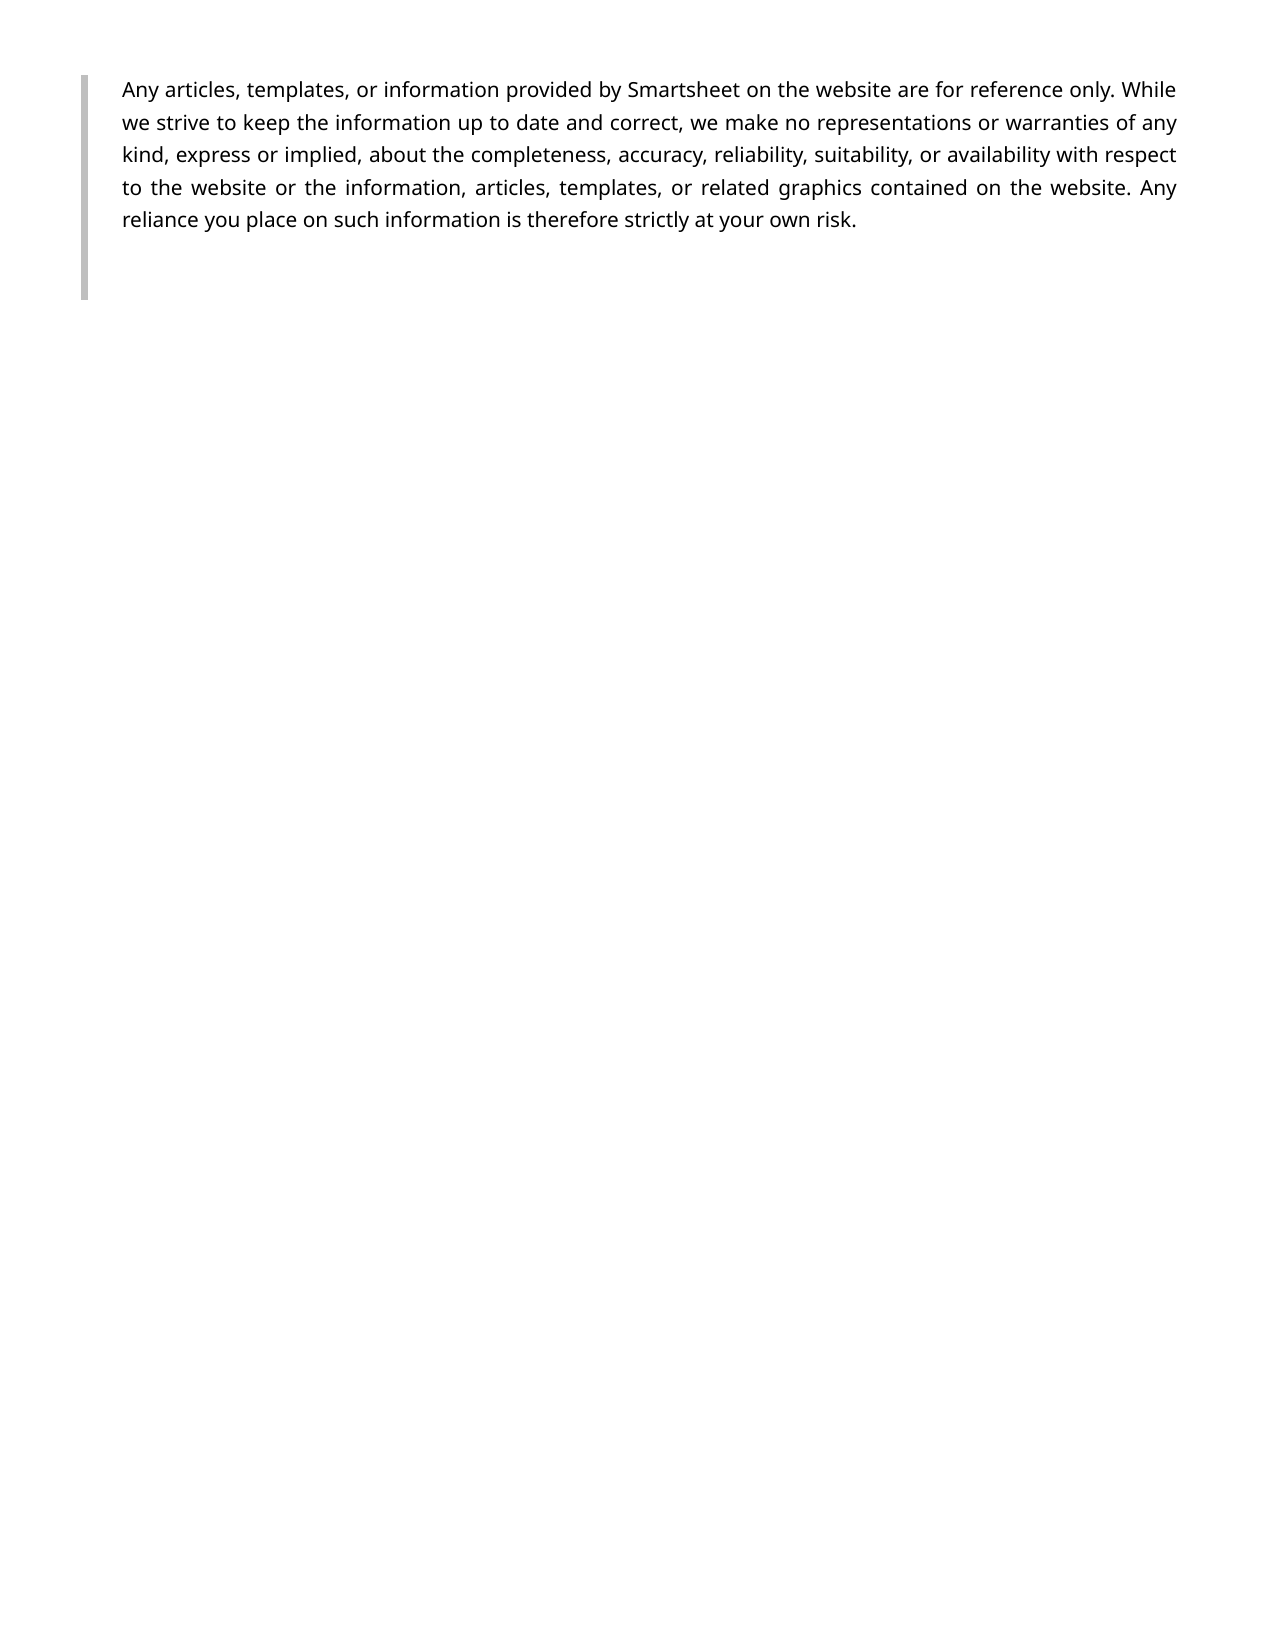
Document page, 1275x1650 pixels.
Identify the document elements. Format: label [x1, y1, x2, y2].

table_header [88, 75, 1191, 299]
